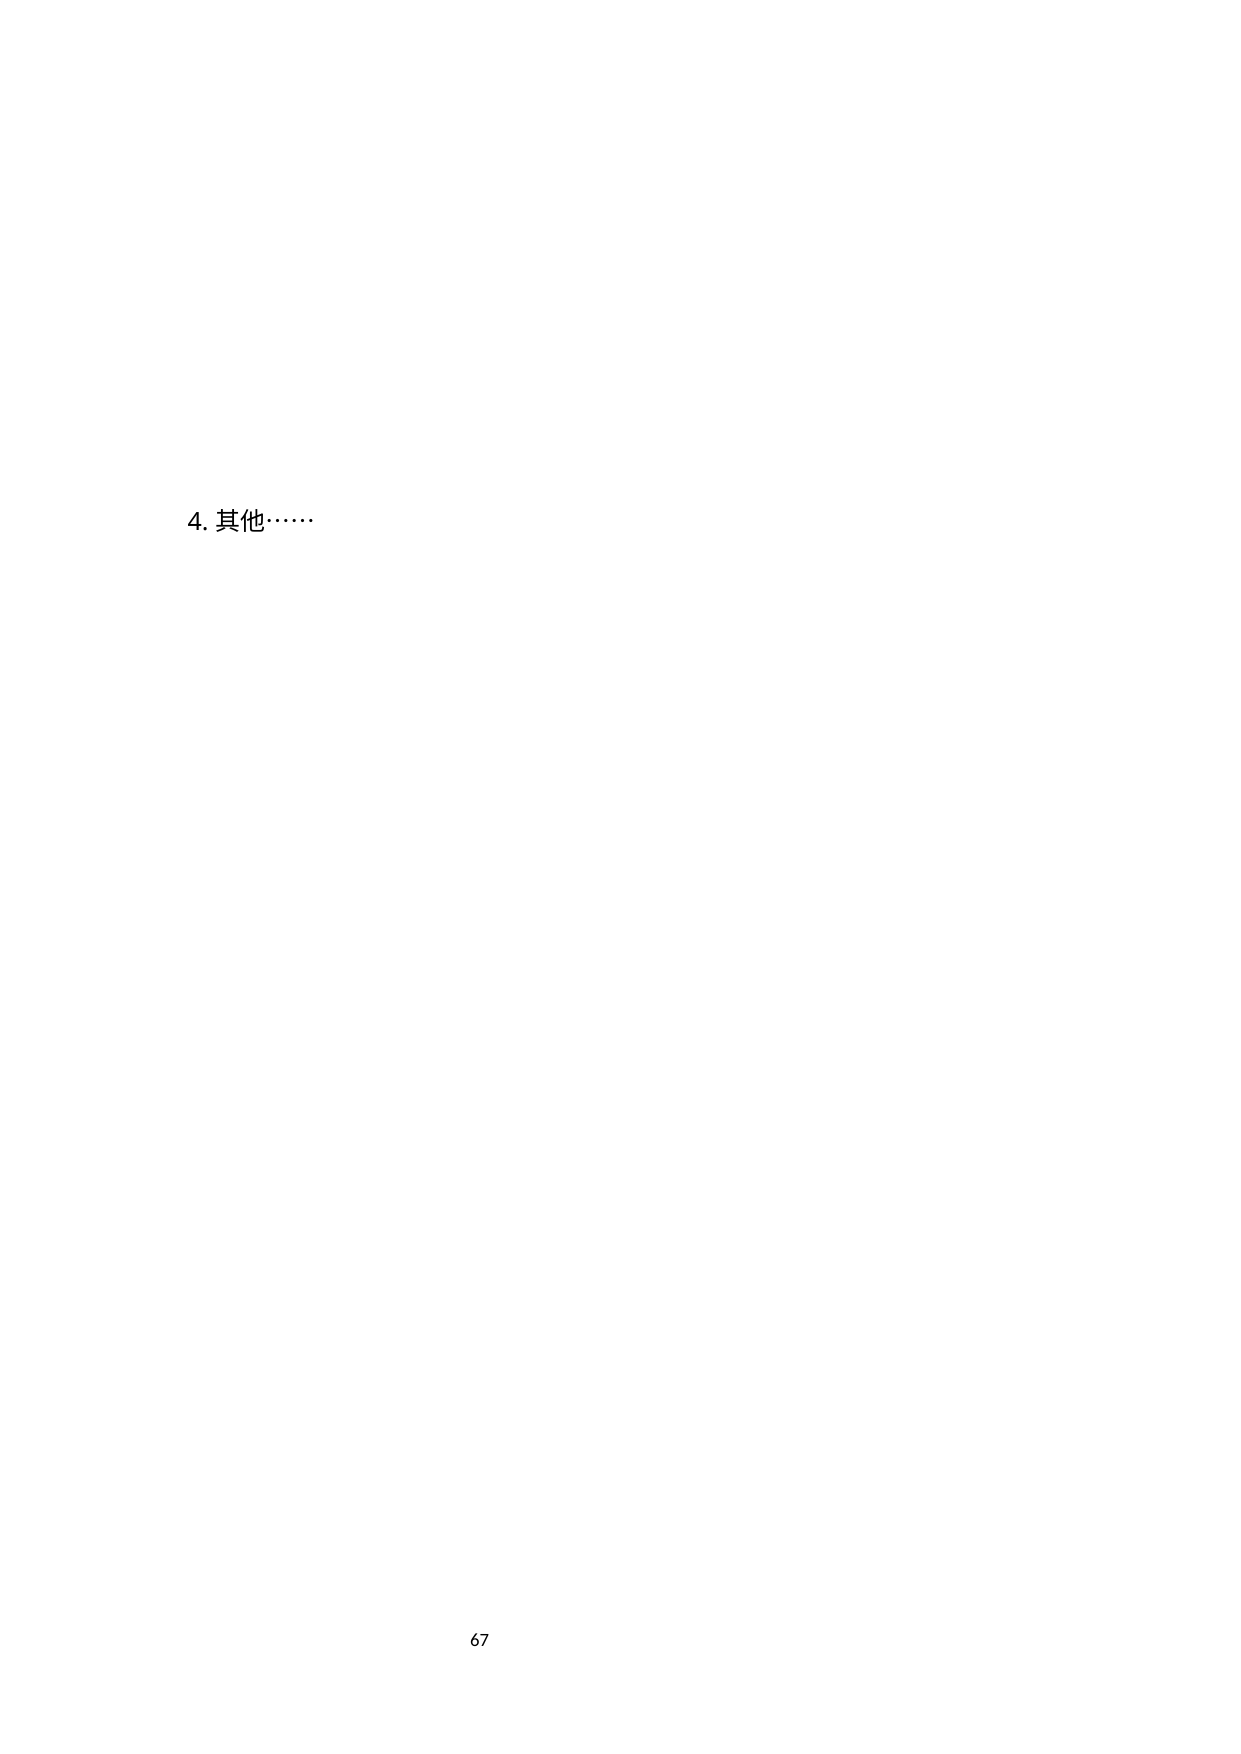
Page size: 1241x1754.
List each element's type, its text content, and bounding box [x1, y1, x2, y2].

list 其他…… [187, 487, 1053, 552]
